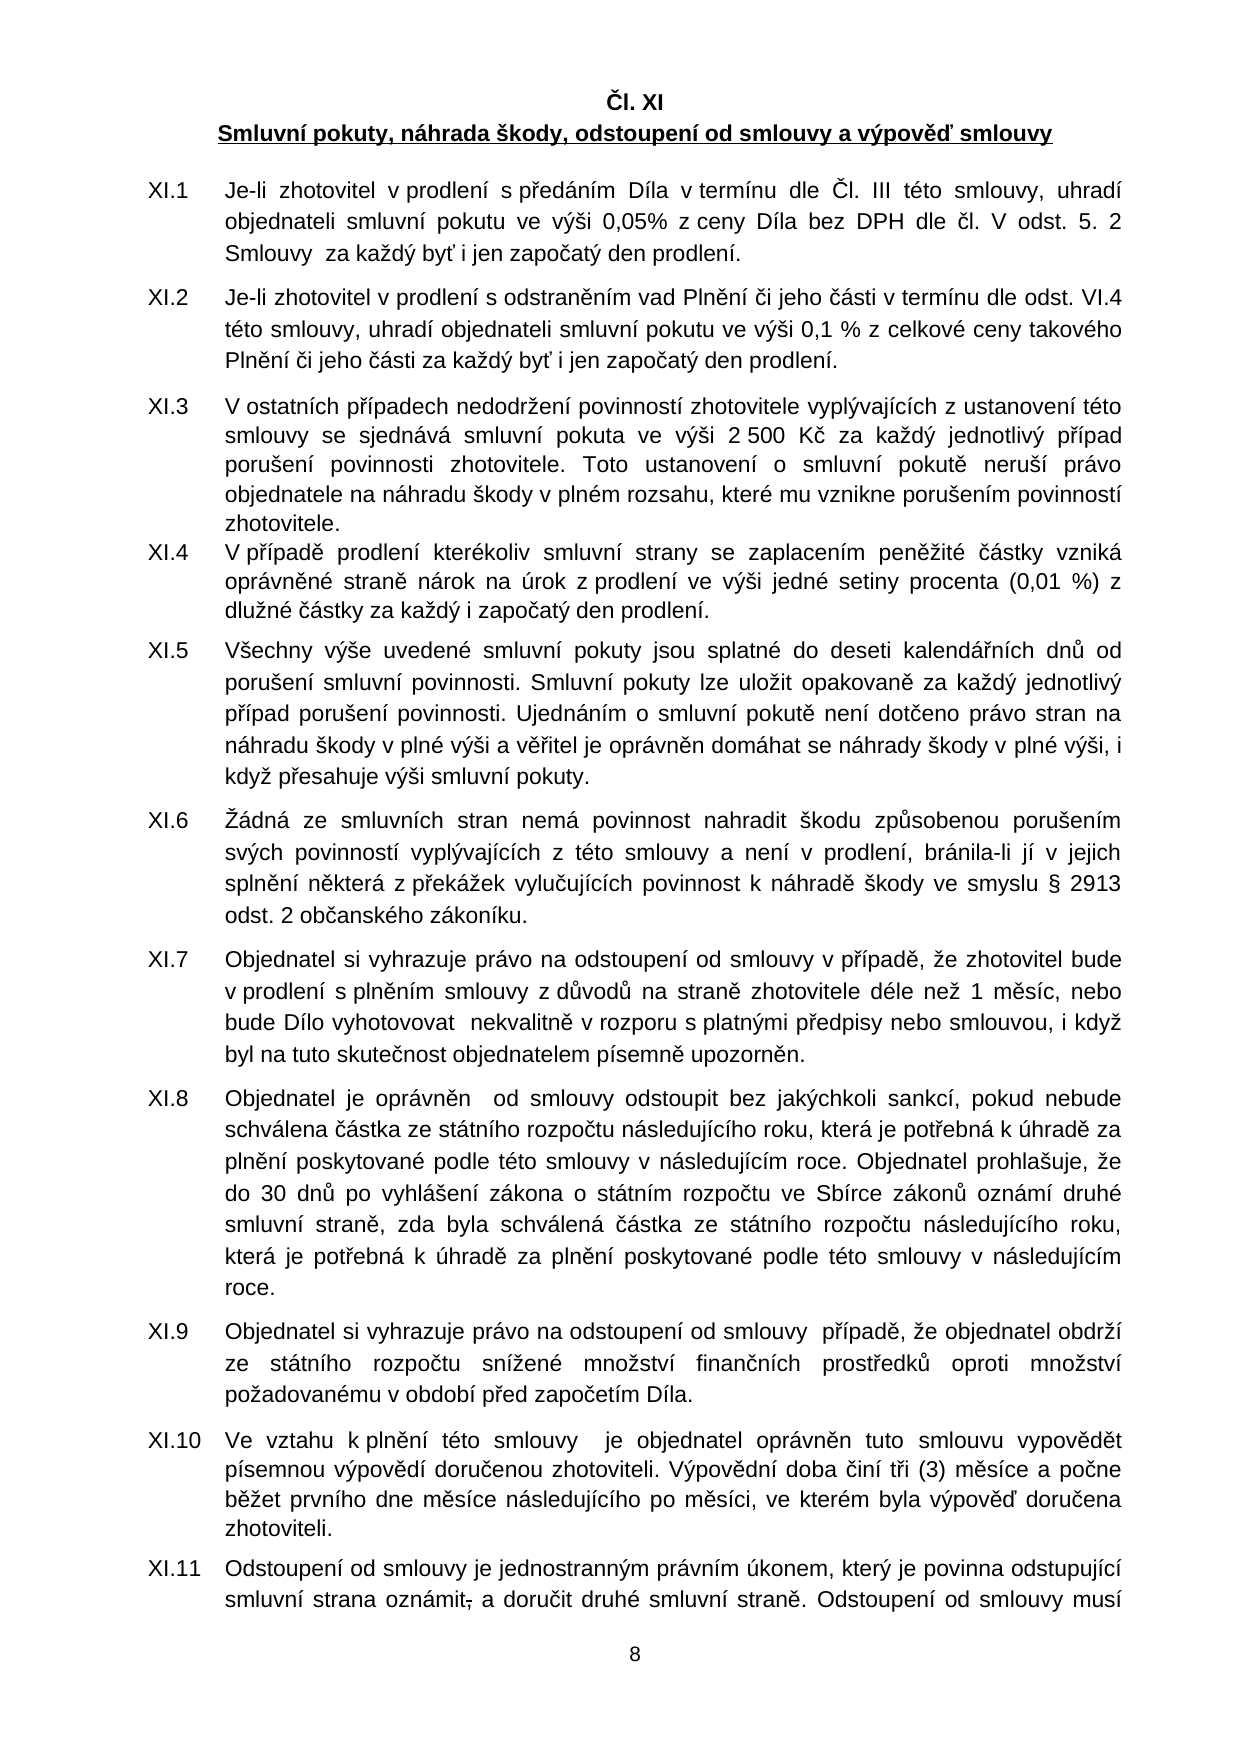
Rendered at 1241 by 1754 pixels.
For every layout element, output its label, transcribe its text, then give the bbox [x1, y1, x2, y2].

text Smluvní pokuty, náhrada škody, odstoupení od smlouvy a výpověď smlouvy [148, 89, 1122, 147]
list Všechny výše uvedené smluvní pokuty jsou splatné do deseti kalendářních dnů od porušení smluvní povinnosti. Smluvní pokuty lze uložit opakovaně za každý jednotlivý případ porušení povinnosti. Ujednáním o smluvní pokutě není dotčeno právo stran na náhradu škody v plné výši a věřitel je oprávněn domáhat se náhrady škody v plné výši, i když přesahuje výši smluvní pokuty. [148, 637, 1122, 789]
list Objednatel si vyhrazuje právo na odstoupení od smlouvy v případě, že zhotovitel bude v prodlení s plněním smlouvy z důvodů na straně zhotovitele déle než 1 měsíc, nebo bude Dílo vyhotovovat nekvalitně v rozporu s platnými předpisy nebo smlouvou, i když byl na tuto skutečnost objednatelem písemně upozorněn. [148, 946, 1122, 1067]
list V případě prodlení kterékoliv smluvní strany se zaplacením peněžité částky vzniká oprávněné straně nárok na úrok z prodlení ve výši jedné setiny procenta (0,01 %) z dlužné částky za každý i započatý den prodlení. [148, 537, 1122, 624]
list Je-li zhotovitel v prodlení s odstraněním vad Plnění či jeho části v termínu dle odst. 6.4 této smlouvy, uhradí objednateli smluvní pokutu ve výši 0,1 % z celkové ceny takového Plnění či jeho části za každý byť i jen započatý den prodlení. [148, 284, 1122, 373]
list Objednatel si vyhrazuje právo na odstoupení od smlouvy případě, že objednatel obdrží ze státního rozpočtu snížené množství finančních prostředků oproti množství požadovanému v období před započetím Díla. [148, 1318, 1122, 1408]
list Ve vztahu k plnění této smlouvy je objednatel oprávněn tuto smlouvu vypovědět písemnou výpovědí doručenou zhotoviteli. Výpovědní doba činí tři (3) měsíce a počne běžet prvního dne měsíce následujícího po měsíci, ve kterém byla výpověď doručena zhotoviteli. [148, 1425, 1122, 1542]
list V ostatních případech nedodržení povinností zhotovitele vyplývajících z ustanovení této smlouvy se sjednává smluvní pokuta ve výši 2 500 Kč za každý jednotlivý případ porušení povinnosti zhotovitele. Toto ustanovení o smluvní pokutě neruší právo objednatele na náhradu škody v plném rozsahu, které mu vznikne porušením povinností zhotovitele. [148, 391, 1122, 537]
list Žádná ze smluvních stran nemá povinnost nahradit škodu způsobenou porušením svých povinností vyplývajících z této smlouvy a není v prodlení, bránila-li jí v jejich splnění některá z překážek vylučujících povinnost k náhradě škody ve smyslu § 2913 odst. 2 občanského zákoníku. [148, 807, 1122, 928]
list Objednatel je oprávněn od smlouvy odstoupit bez jakýchkoli sankcí, pokud nebude schválena částka ze státního rozpočtu následujícího roku, která je potřebná k úhradě za plnění poskytované podle této smlouvy v následujícím roce. Objednatel prohlašuje, že do 30 dnů po vyhlášení zákona o státním rozpočtu ve Sbírce zákonů oznámí druhé smluvní straně, zda byla schválená částka ze státního rozpočtu následujícího roku, která je potřebná k úhradě za plnění poskytované podle této smlouvy v následujícím roce. [148, 1085, 1122, 1301]
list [148, 1554, 1122, 1612]
list Je-li zhotovitel v prodlení s předáním Díla v termínu dle Čl. III této smlouvy, uhradí objednateli smluvní pokutu ve výši 0,05% z ceny Díla bez DPH dle čl. V odst. 5. 2 Smlouvy za každý byť i jen započatý den prodlení. [148, 177, 1122, 266]
